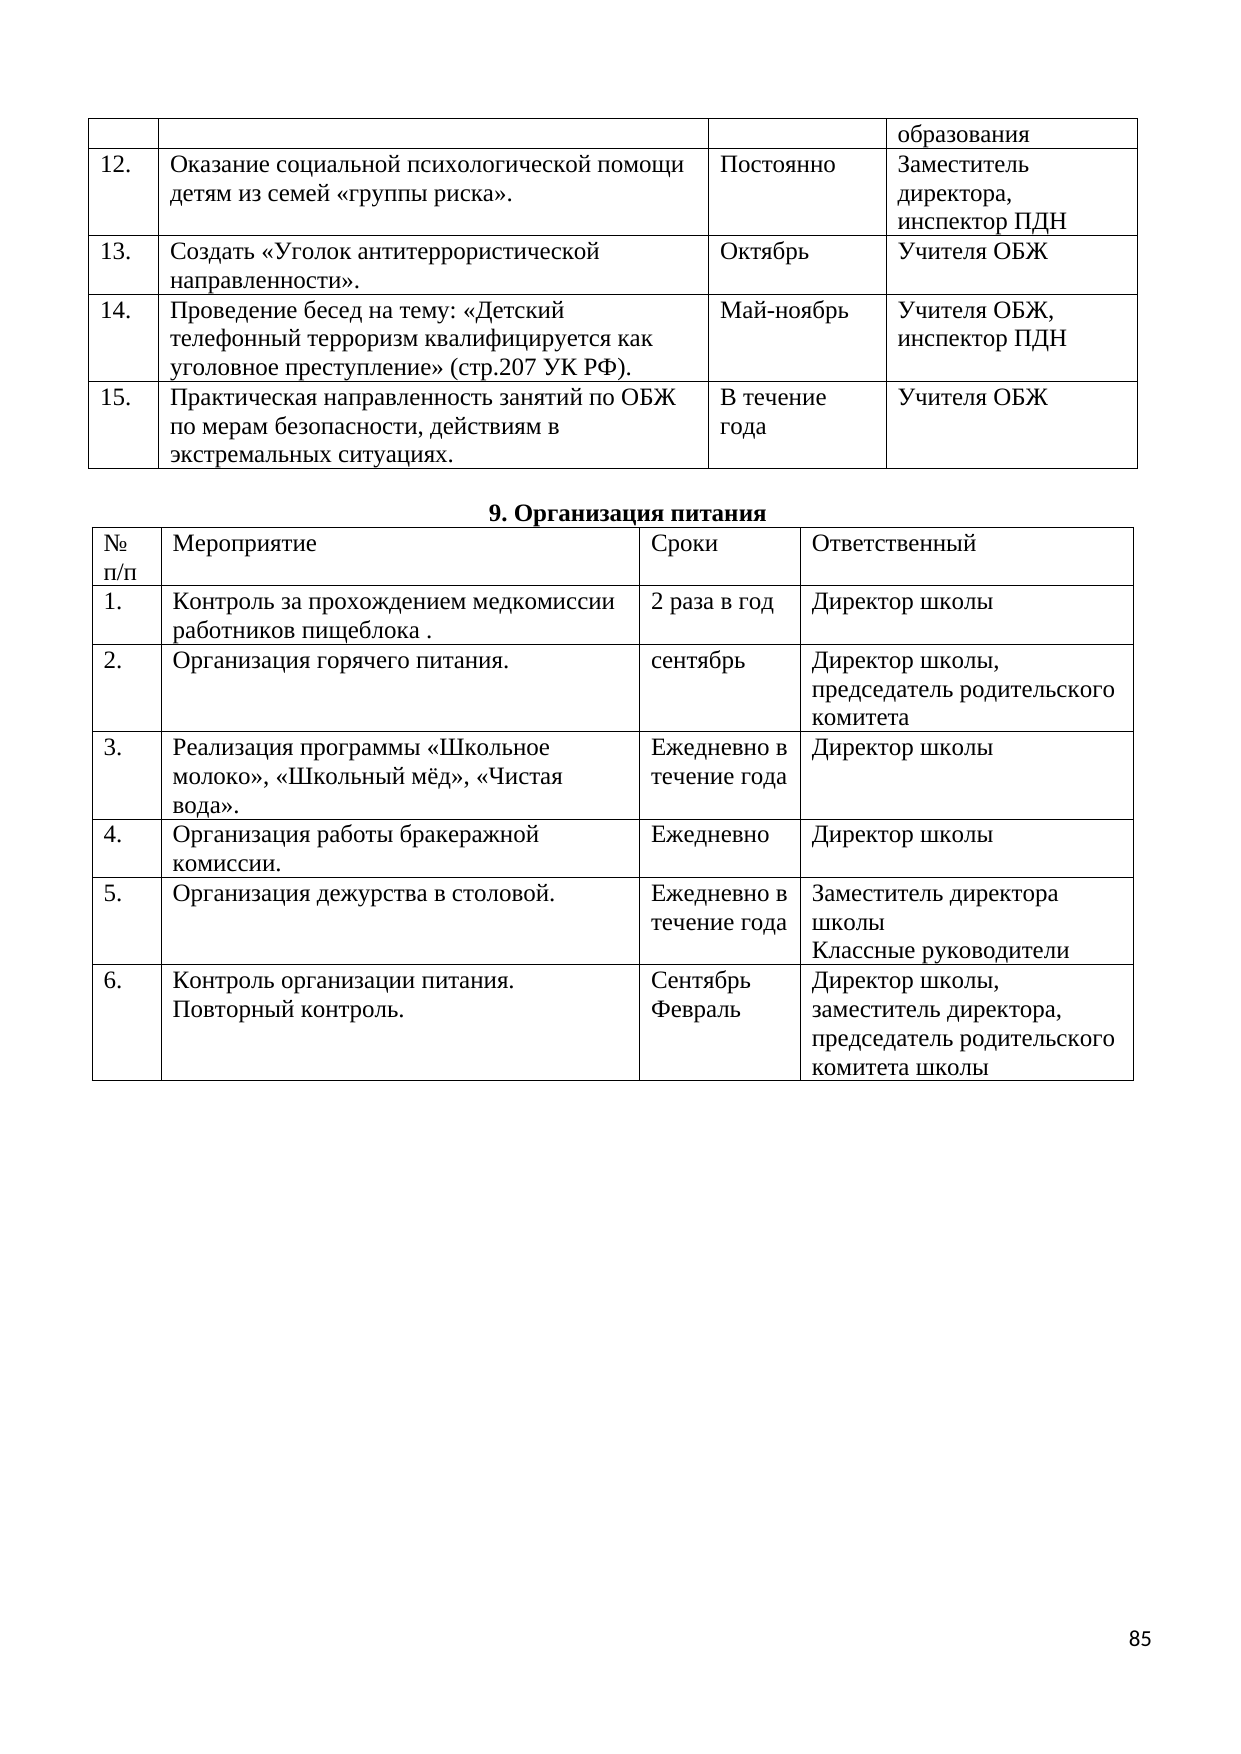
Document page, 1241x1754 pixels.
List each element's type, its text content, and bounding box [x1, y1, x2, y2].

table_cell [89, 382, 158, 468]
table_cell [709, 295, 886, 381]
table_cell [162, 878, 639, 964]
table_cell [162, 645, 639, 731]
text 9. Организация питания [103, 498, 1152, 527]
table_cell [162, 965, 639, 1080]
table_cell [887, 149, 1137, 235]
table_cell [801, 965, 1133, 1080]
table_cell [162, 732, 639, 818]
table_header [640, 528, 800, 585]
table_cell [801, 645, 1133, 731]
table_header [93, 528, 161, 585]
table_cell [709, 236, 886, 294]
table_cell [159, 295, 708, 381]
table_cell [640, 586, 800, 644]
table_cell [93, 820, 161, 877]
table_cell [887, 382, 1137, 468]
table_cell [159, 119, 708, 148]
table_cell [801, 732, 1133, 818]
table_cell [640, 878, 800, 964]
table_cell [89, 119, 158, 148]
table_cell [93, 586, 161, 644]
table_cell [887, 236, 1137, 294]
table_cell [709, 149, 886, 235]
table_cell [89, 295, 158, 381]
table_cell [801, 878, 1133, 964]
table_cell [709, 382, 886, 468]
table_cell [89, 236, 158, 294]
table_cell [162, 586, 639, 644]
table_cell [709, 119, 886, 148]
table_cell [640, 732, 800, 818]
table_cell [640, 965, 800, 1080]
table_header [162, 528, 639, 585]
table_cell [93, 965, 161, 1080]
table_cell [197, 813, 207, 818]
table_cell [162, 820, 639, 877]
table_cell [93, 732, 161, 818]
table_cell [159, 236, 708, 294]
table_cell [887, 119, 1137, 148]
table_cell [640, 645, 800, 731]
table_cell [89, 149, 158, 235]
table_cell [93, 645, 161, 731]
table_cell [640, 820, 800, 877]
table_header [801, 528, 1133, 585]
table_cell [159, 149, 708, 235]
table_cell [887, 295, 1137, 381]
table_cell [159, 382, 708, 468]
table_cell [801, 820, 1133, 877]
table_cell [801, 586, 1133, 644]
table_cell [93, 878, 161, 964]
